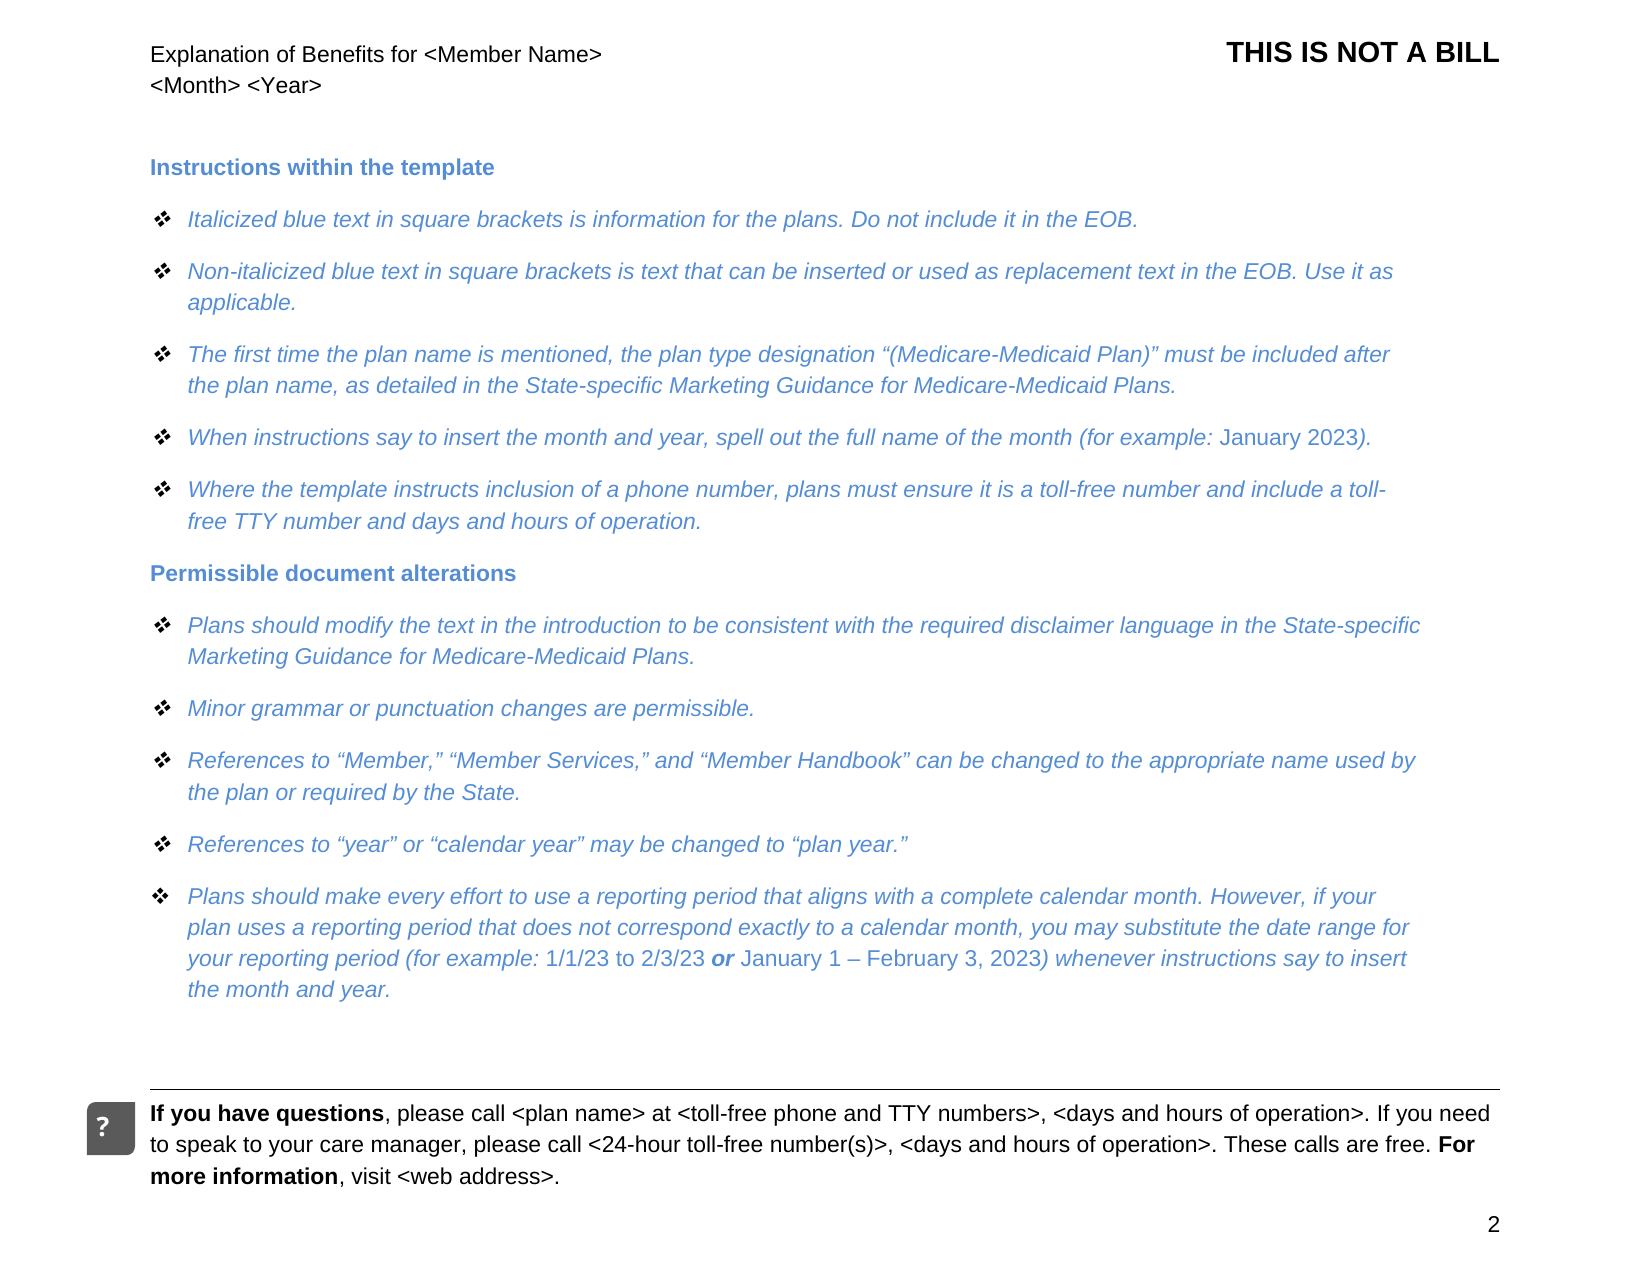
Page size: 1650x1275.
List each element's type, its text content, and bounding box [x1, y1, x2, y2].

list Minor grammar or punctuation changes are permissible. [150, 692, 1425, 723]
list Where the template instructs inclusion of a phone number, plans must ensure it is a toll-free number and include a toll-free TTY number and days and hours of operation. [150, 473, 1425, 535]
list Plans should modify the text in the introduction to be consistent with the required disclaimer language in the State-specific Marketing Guidance for Medicare-Medicaid Plans. [150, 608, 1425, 671]
list Plans should make every effort to use a reporting period that aligns with a complete calendar month. However, if your plan uses a reporting period that does not correspond exactly to a calendar month, you may substitute the date range for your reporting period (for example: 1/1/23 to 2/3/23 or January 1 – February 3, 2023) whenever instructions say to insert the month and year. [150, 879, 1425, 1004]
text Permissible document alterations [150, 556, 1500, 587]
list The first time the plan name is mentioned, the plan type designation “(Medicare-Medicaid Plan)” must be included after the plan name, as detailed in the State-specific Marketing Guidance for Medicare-Medicaid Plans. [150, 337, 1425, 400]
list Non-italicized blue text in square brackets is text that can be inserted or used as replacement text in the EOB. Use it as applicable. [150, 254, 1425, 317]
list References to “year” or “calendar year” may be changed to “plan year.” [150, 827, 1425, 858]
list Italicized blue text in square brackets is information for the plans. Do not include it in the EOB. [150, 202, 1425, 233]
list When instructions say to insert the month and year, spell out the full name of the month (for example: January 2023). [150, 421, 1425, 452]
text Instructions within the template [150, 150, 1500, 181]
list References to “Member,” “Member Services,” and “Member Handbook” can be changed to the appropriate name used by the plan or required by the State. [150, 744, 1425, 806]
